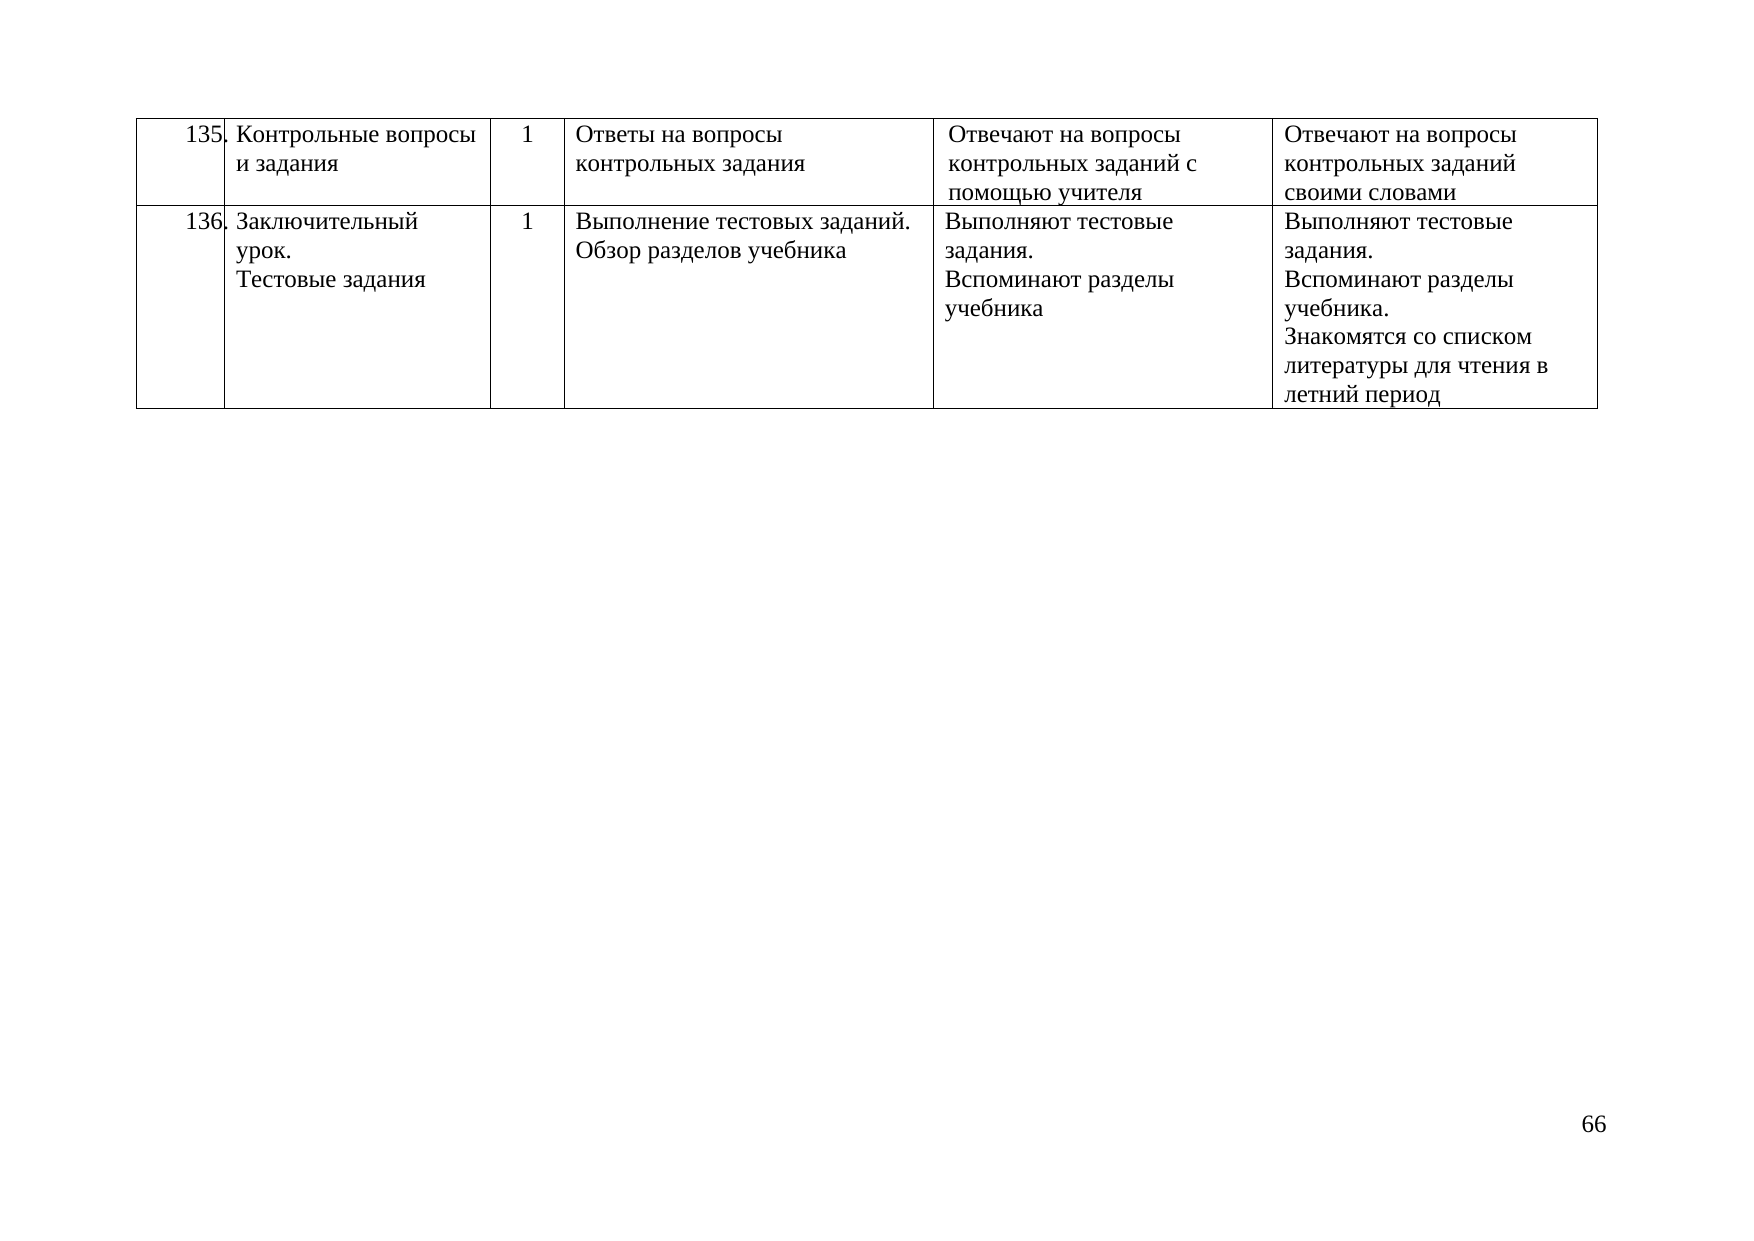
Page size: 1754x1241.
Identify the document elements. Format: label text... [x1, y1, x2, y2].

table_header Ответы на вопросы контрольных задания [565, 119, 933, 205]
table_cell Выполняют тестовые задания. Вспоминают разделы учебника [934, 206, 1272, 408]
table_header Контрольные вопросы и задания [225, 119, 490, 205]
table_cell Заключительный урок. Тестовые задания [225, 206, 490, 408]
table_cell [137, 206, 224, 408]
table_cell Выполнение тестовых заданий. Обзор разделов учебника [565, 206, 933, 408]
table_cell 1 [491, 206, 564, 408]
table_header [137, 119, 224, 205]
table_header Отвечают на вопросы контрольных заданий с помощью учителя [934, 119, 1272, 205]
table_header Отвечают на вопросы контрольных заданий своими словами [1273, 119, 1597, 205]
table_header 1 [491, 119, 564, 205]
table_cell Выполняют тестовые задания. Вспоминают разделы учебника. Знакомятся со списком литературы для чтения в летний период [1273, 206, 1597, 408]
